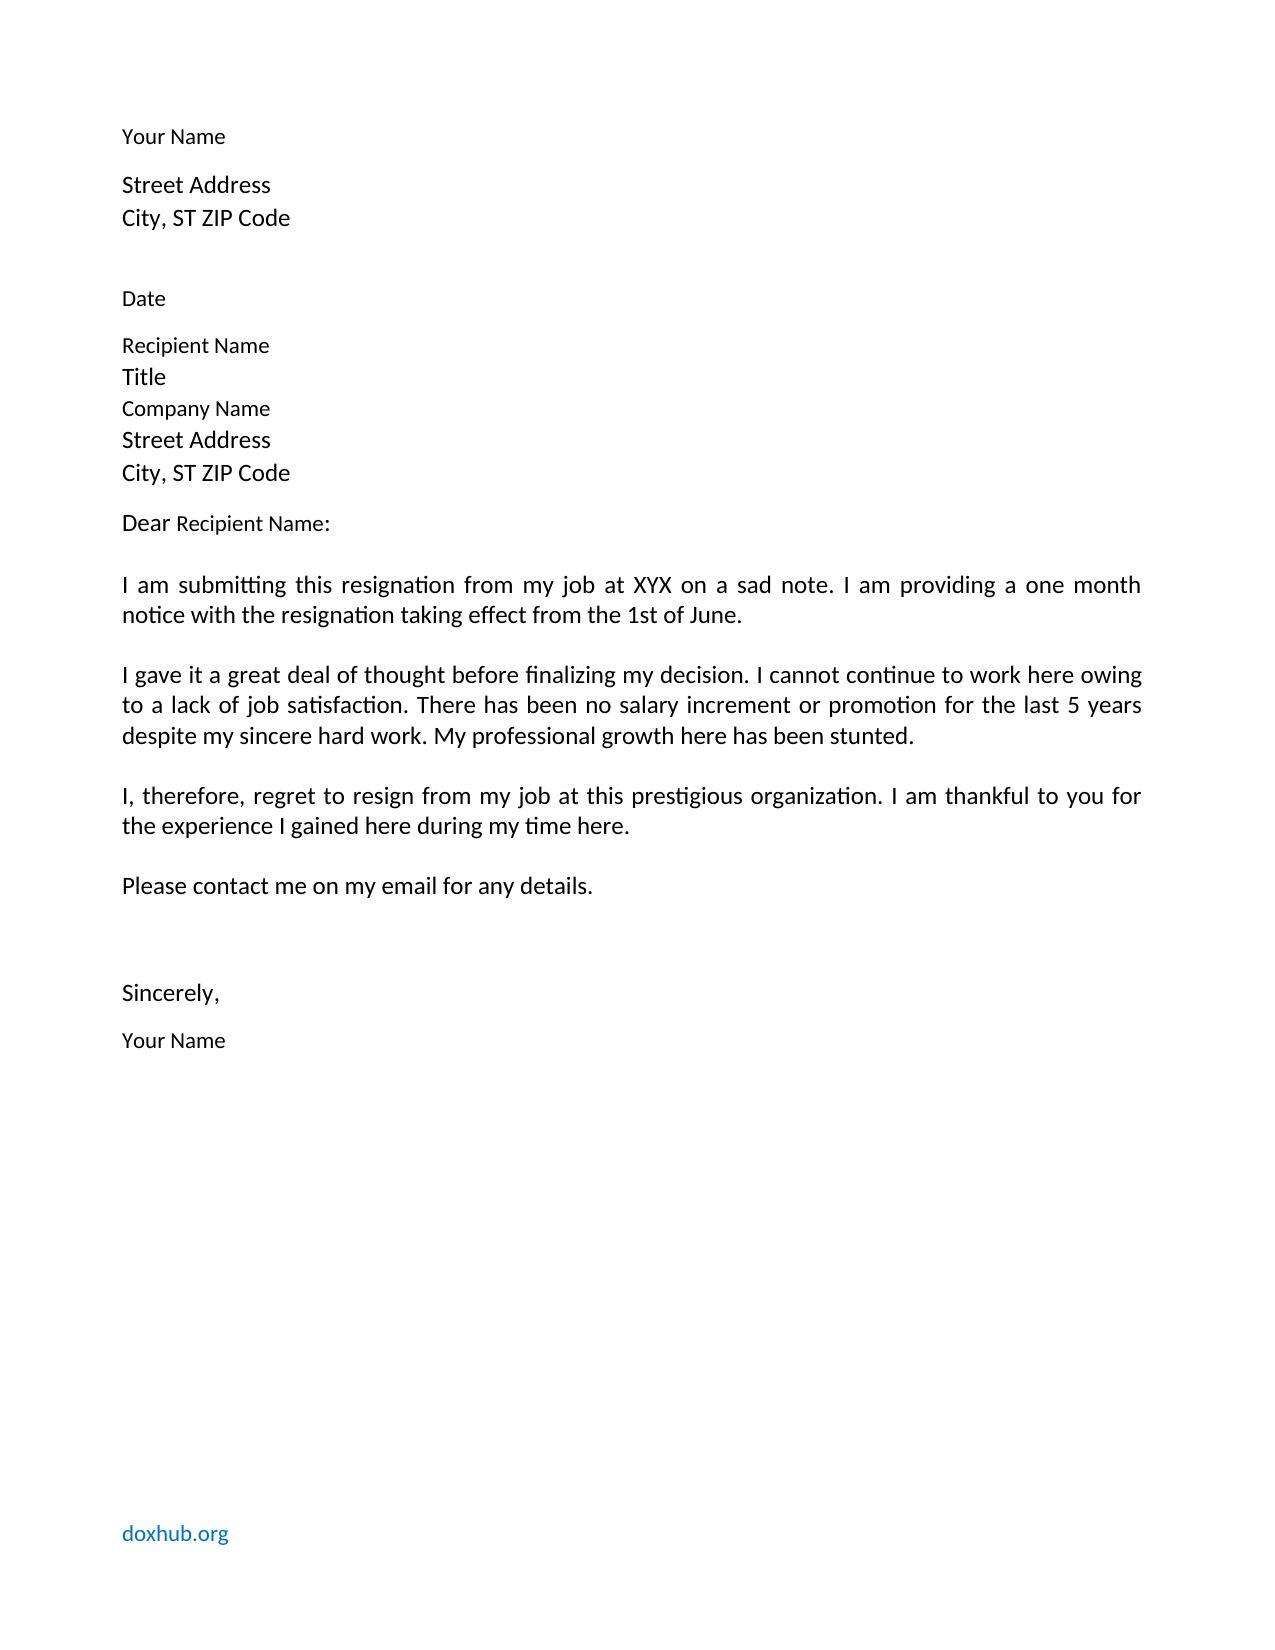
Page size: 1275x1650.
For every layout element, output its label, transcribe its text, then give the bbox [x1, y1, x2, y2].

text I am submitting this resignation from my job at XYX on a sad note. I am providing a one month notice with the resignation taking effect from the 1st of June. [122, 569, 1144, 630]
text , [122, 977, 1144, 1007]
text Please contact me on my email for any details. [122, 870, 1144, 901]
text Dear : [122, 507, 1144, 537]
text I, therefore, regret to resign from my job at this prestigious organization. I am thankful to you for the experience I gained here during my time here. [122, 780, 1144, 841]
text I gave it a great deal of thought before finalizing my decision. I cannot continue to work here owing to a lack of job satisfaction. There has been no salary increment or promotion for the last 5 years despite my sincere hard work. My professional growth here has been stunted. [122, 659, 1144, 751]
